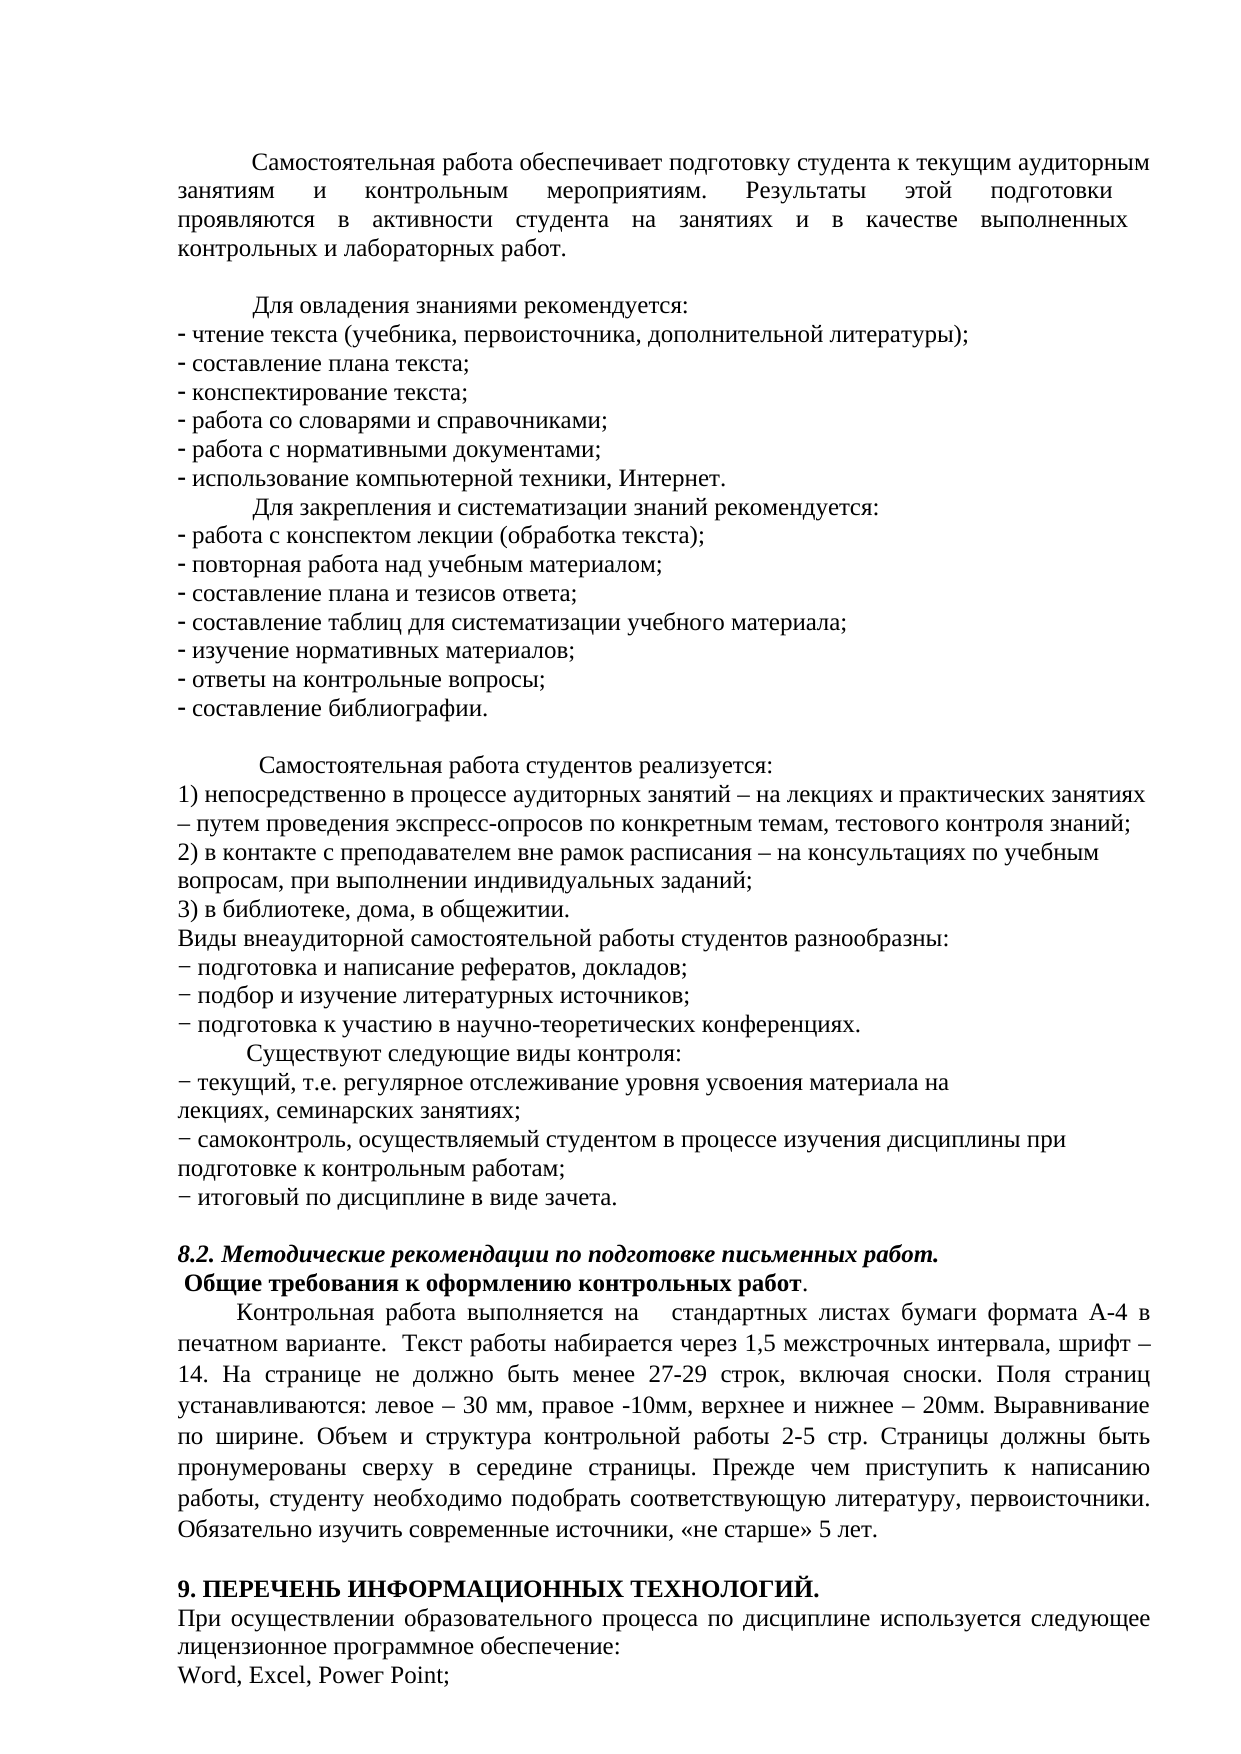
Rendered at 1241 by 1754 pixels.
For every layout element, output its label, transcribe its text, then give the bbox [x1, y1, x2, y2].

text Самостоятельная работа обеспечивает подготовку студента к текущим аудиторным занятиям и контрольным мероприятиям. Результаты этой подготовки проявляются в активности студента на занятиях и в качестве выполненных контрольных и лабораторных работ. [177, 118, 1152, 262]
text Общие требования к оформлению контрольных работ. [177, 1268, 1152, 1297]
text Для овладения знаниями рекомендуется: чтение текста (учебника, первоисточника, дополнительной литературы); составление плана текста; конспектирование текста; работа со словарями и справочниками; работа с нормативными документами; [177, 262, 1152, 463]
text Wогd, Ехсеl, Powег Роint; [177, 1660, 1152, 1689]
text Контрольная работа выполняется на стандартных листах бумаги формата А-4 в печатном варианте. Текст работы набирается через 1,5 межстрочных интервала, шрифт – 14. На странице не должно быть менее 27-29 строк, включая сноски. Поля страниц устанавливаются: левое – 30 мм, правое -10мм, верхнее и нижнее – 20мм. Выравнивание по ширине. Объем и структура контрольной работы 2-5 стр. Страницы должны быть пронумерованы сверху в середине страницы. Прежде чем приступить к написанию работы, студенту необходимо подобрать соответствующую литературу, первоисточники. Обязательно изучить современные источники, «не старше» 5 лет. [177, 1297, 1152, 1543]
text При осуществлении образовательного процесса по дисциплине используется следующее лицензионное программное обеспечение: [177, 1603, 1152, 1660]
text использование компьютерной техники, Интернет. Для закрепления и систематизации знаний рекомендуется: работа с конспектом лекции (обработка текста); повторная работа над учебным материалом; составление плана и тезисов ответа; составление таблиц для систематизации учебного материала; изучение нормативных материалов; ответы на контрольные вопросы; составление библиографии. Самостоятельная работа студентов реализуется: 1) непосредственно в процессе аудиторных занятий – на лекциях и практических занятиях – путем проведения экспресс-опросов по конкретным темам, тестового контроля знаний; 2) в контакте с преподавателем вне рамок расписания – на консультациях по учебным вопросам, при выполнении индивидуальных заданий; 3) в библиотеке, дома, в общежитии. Виды внеаудиторной самостоятельной работы студентов разнообразны: − подготовка и написание рефератов, докладов; − подбор и изучение литературных источников; − подготовка к участию в научно-теоретических конференциях. Существуют следующие виды контроля: − текущий, т.е. регулярное отслеживание уровня усвоения материала на лекциях, семинарских занятиях; − самоконтроль, осуществляемый студентом в процессе изучения дисциплины при подготовке к контрольным работам; − итоговый по дисциплине в виде зачета. [177, 463, 1152, 1211]
text 9. ПЕРЕЧЕНЬ ИНФОРМАЦИОННЫХ ТЕХНОЛОГИЙ. [177, 1574, 1152, 1603]
text 8.2. Методические рекомендации по подготовке письменных работ. [177, 1239, 1152, 1268]
